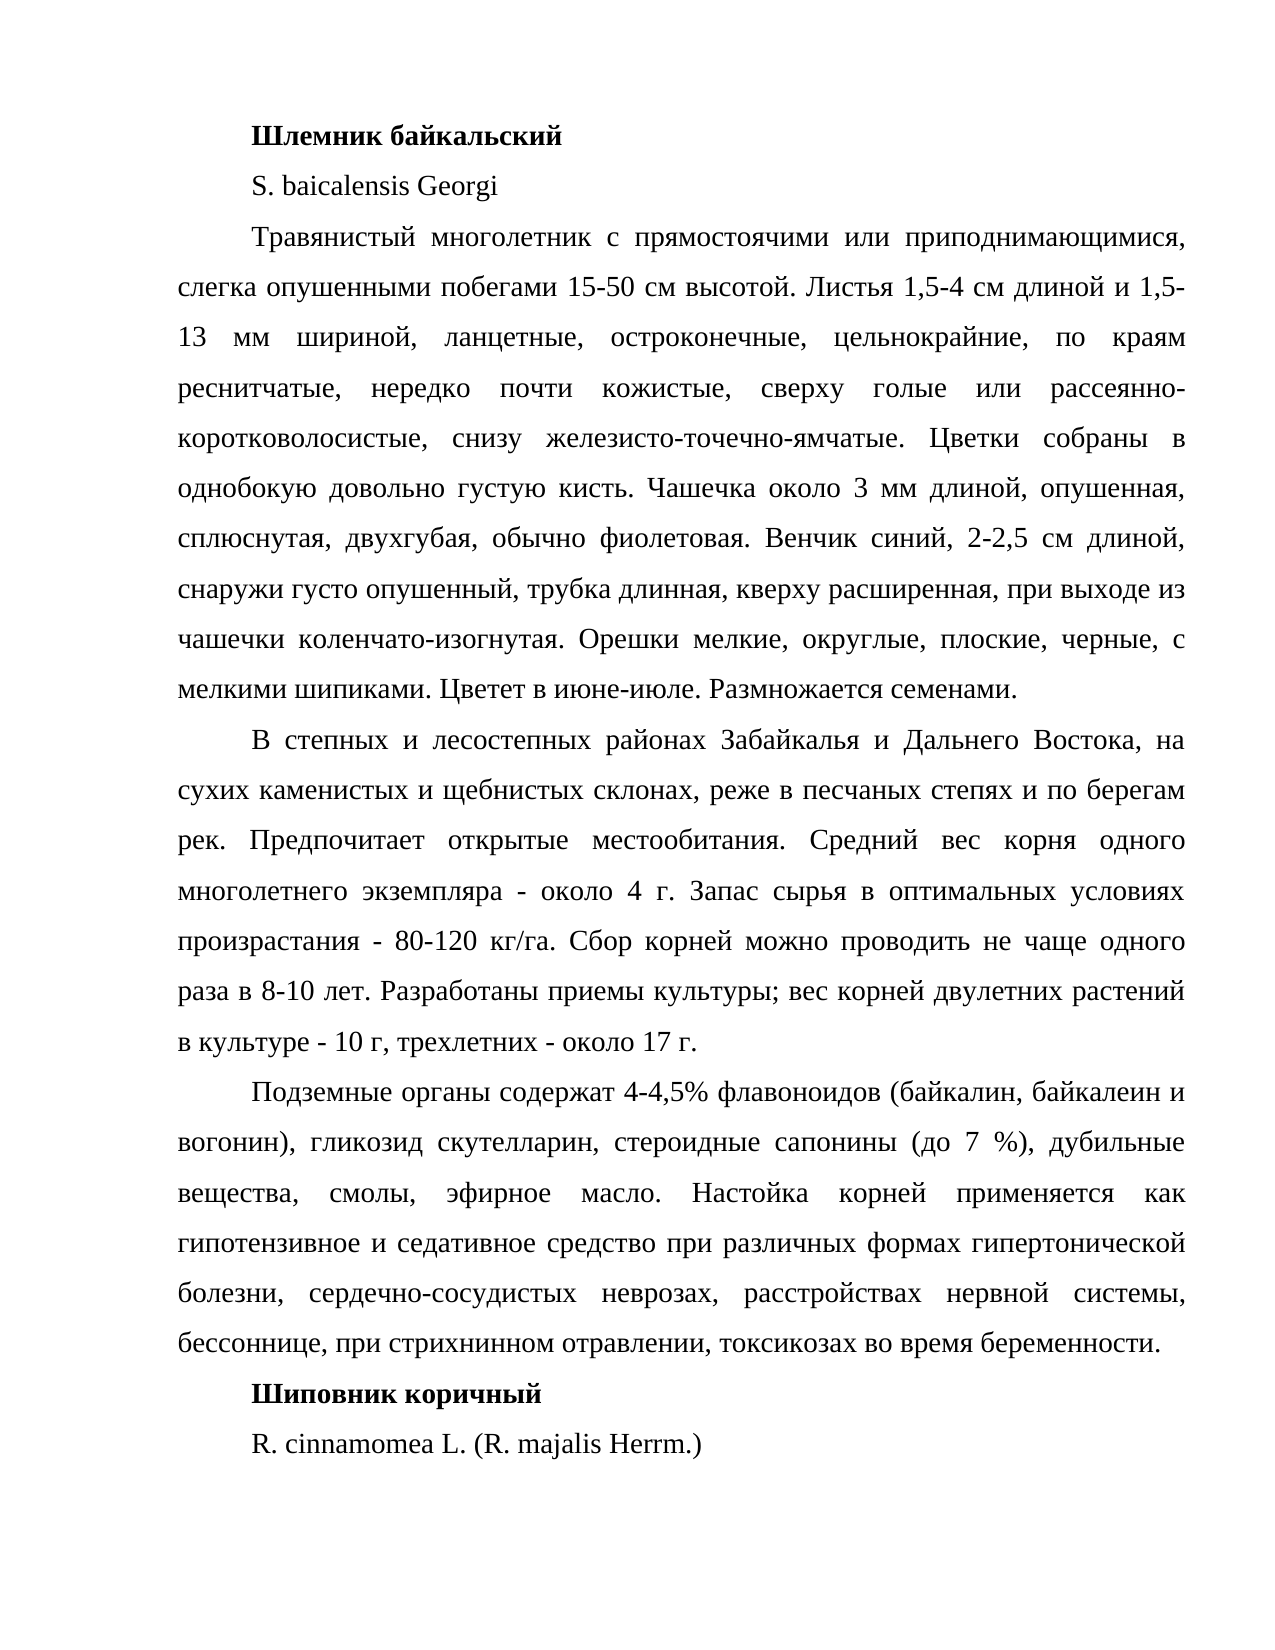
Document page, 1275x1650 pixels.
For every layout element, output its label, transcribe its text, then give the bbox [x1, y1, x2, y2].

subtitle Шиповник коричный [177, 1376, 1186, 1409]
text S. baicalensis Georgi [177, 168, 1186, 202]
text Подземные органы содержат 4-4,5% флавоноидов (байкалин, байкалеин и вогонин), гликозид скутелларин, стероидные сапонины (до 7 %), дубильные вещества, смолы, эфирное масло. Настойка корней применяется как гипотензивное и седативное средство при различных формах гипертонической болезни, сердечно-сосудистых неврозах, расстройствах нервной системы, бессоннице, при стрихнинном отравлении, токсикозах во время беременности. [177, 1074, 1186, 1359]
text Травянистый многолетник с прямостоячими или приподнимающимися, слегка опушенными побегами 15-50 см высотой. Листья 1,5-4 см длиной и 1,5-13 мм шириной, ланцетные, остроконечные, цельнокрайние, по краям реснитчатые, нередко почти кожистые, сверху голые или рассеянно-коротковолосистые, снизу железисто-точечно-ямчатые. Цветки собраны в однобокую довольно густую кисть. Чашечка около 3 мм длиной, опушенная, сплюснутая, двухгубая, обычно фиолетовая. Венчик синий, 2-2,5 см длиной, снаружи густо опушенный, трубка длинная, кверху расширенная, при выходе из чашечки коленчато-изогнутая. Орешки мелкие, округлые, плоские, черные, с мелкими шипиками. Цветет в июне-июле. Размножается семенами. [177, 219, 1186, 705]
text R. cinnamomea L. (R. majalis Herrm.) [177, 1426, 1186, 1460]
subtitle Шлемник байкальский [177, 118, 1186, 152]
text В степных и лесостепных районах Забайкалья и Дальнего Востока, на сухих каменистых и щебнистых склонах, реже в песчаных степях и по берегам рек. Предпочитает открытые местообитания. Средний вес корня одного многолетнего экземпляра - около 4 г. Запас сырья в оптимальных условиях произрастания - 80-120 кг/га. Сбор корней можно проводить не чаще одного раза в 8-10 лет. Разработаны приемы культуры; вес корней двулетних растений в культуре - 10 г, трехлетних - около 17 г. [177, 722, 1186, 1057]
